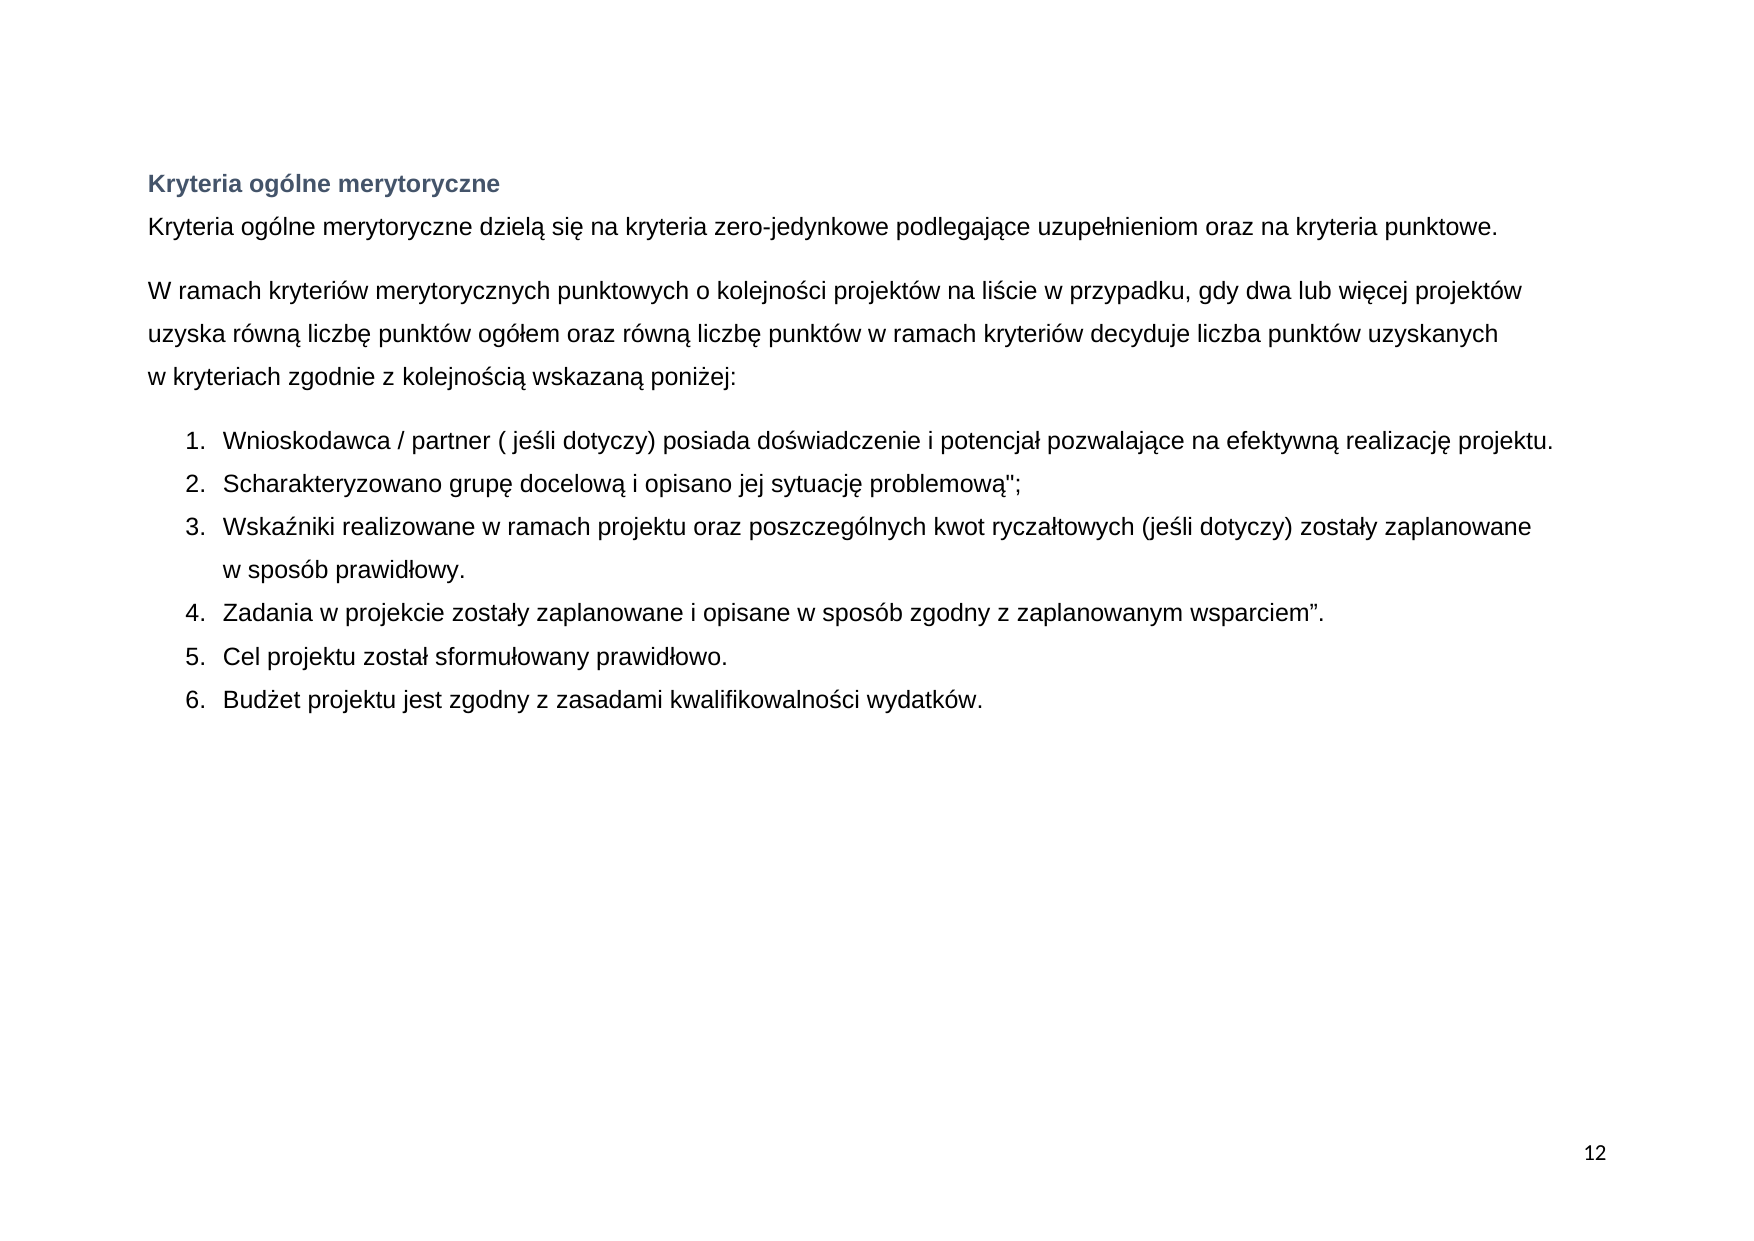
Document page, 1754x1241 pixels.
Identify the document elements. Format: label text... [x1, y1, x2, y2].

list Budżet projektu jest zgodny z zasadami kwalifikowalności wydatków. [185, 684, 1606, 713]
list Cel projektu został sformułowany prawidłowo. [185, 641, 1606, 670]
list Wskaźniki realizowane w ramach projektu oraz poszczególnych kwot ryczałtowych (jeśli dotyczy) zostały zaplanowane w sposób prawidłowy. [185, 512, 1606, 584]
list Zadania w projekcie zostały zaplanowane i opisane w sposób zgodny z zaplanowanym wsparciem”. [185, 598, 1606, 627]
text W ramach kryteriów merytorycznych punktowych o kolejności projektów na liście w przypadku, gdy dwa lub więcej projektów uzyska równą liczbę punktów ogółem oraz równą liczbę punktów w ramach kryteriów decyduje liczba punktów uzyskanych w kryteriach zgodnie z kolejnością wskazaną poniżej: [148, 276, 1606, 391]
text Kryteria ogólne merytoryczne dzielą się na kryteria zero-jedynkowe podlegające uzupełnieniom oraz na kryteria punktowe. [148, 212, 1606, 240]
list Scharakteryzowano grupę docelową i opisano jej sytuację problemową"; [185, 469, 1606, 498]
list Wnioskodawca / partner ( jeśli dotyczy) posiada doświadczenie i potencjał pozwalające na efektywną realizację projektu. [185, 426, 1606, 454]
subtitle Kryteria ogólne merytoryczne [148, 168, 1606, 197]
